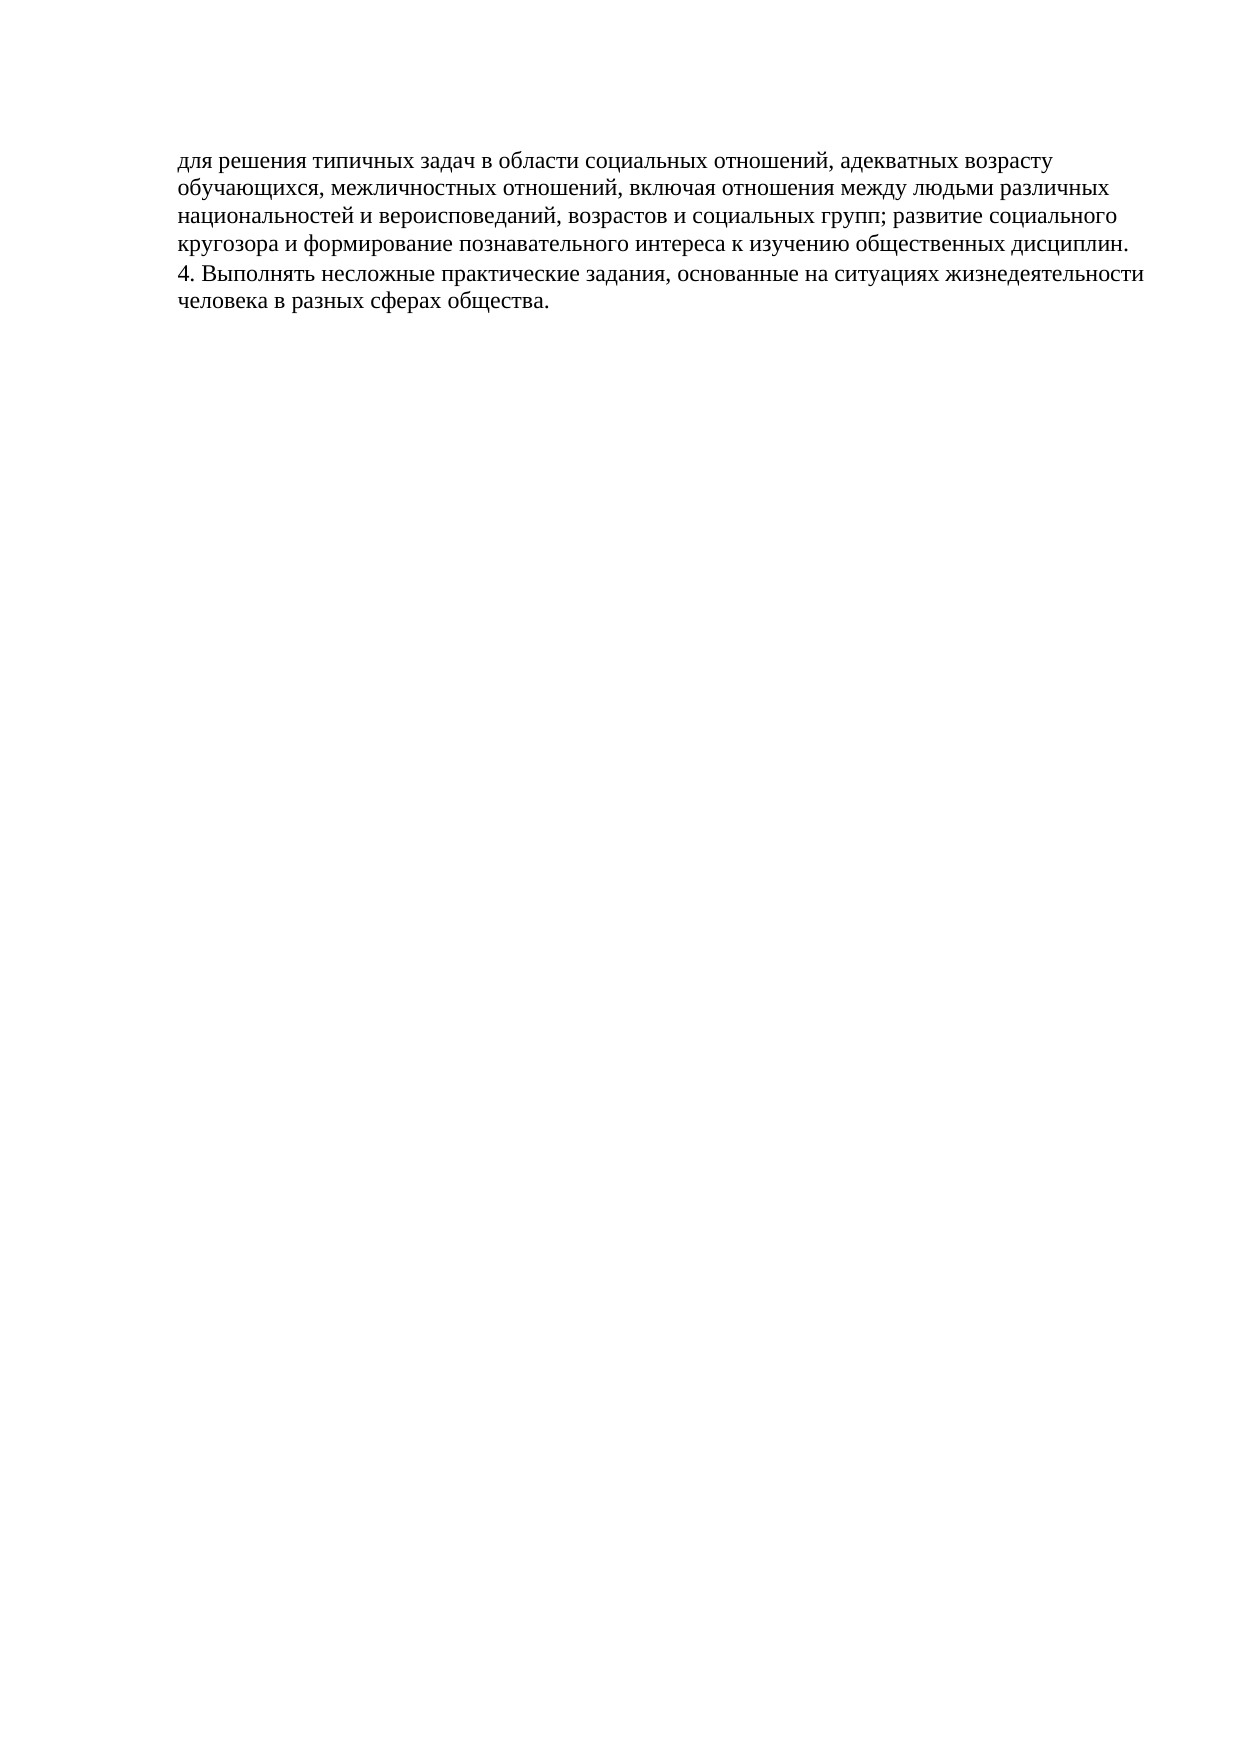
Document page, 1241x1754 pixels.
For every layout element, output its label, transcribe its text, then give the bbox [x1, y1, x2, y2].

text 4. Выполнять несложные практические задания, основанные на ситуациях жизнедеятельности человека в разных сферах общества. [177, 259, 1152, 314]
text для решения типичных задач в области социальных отношений, адекватных возрасту обучающихся, межличностных отношений, включая отношения между людьми различных национальностей и вероисповеданий, возрастов и социальных групп; развитие социального кругозора и формирование познавательного интереса к изучению общественных дисциплин. [177, 146, 1152, 256]
